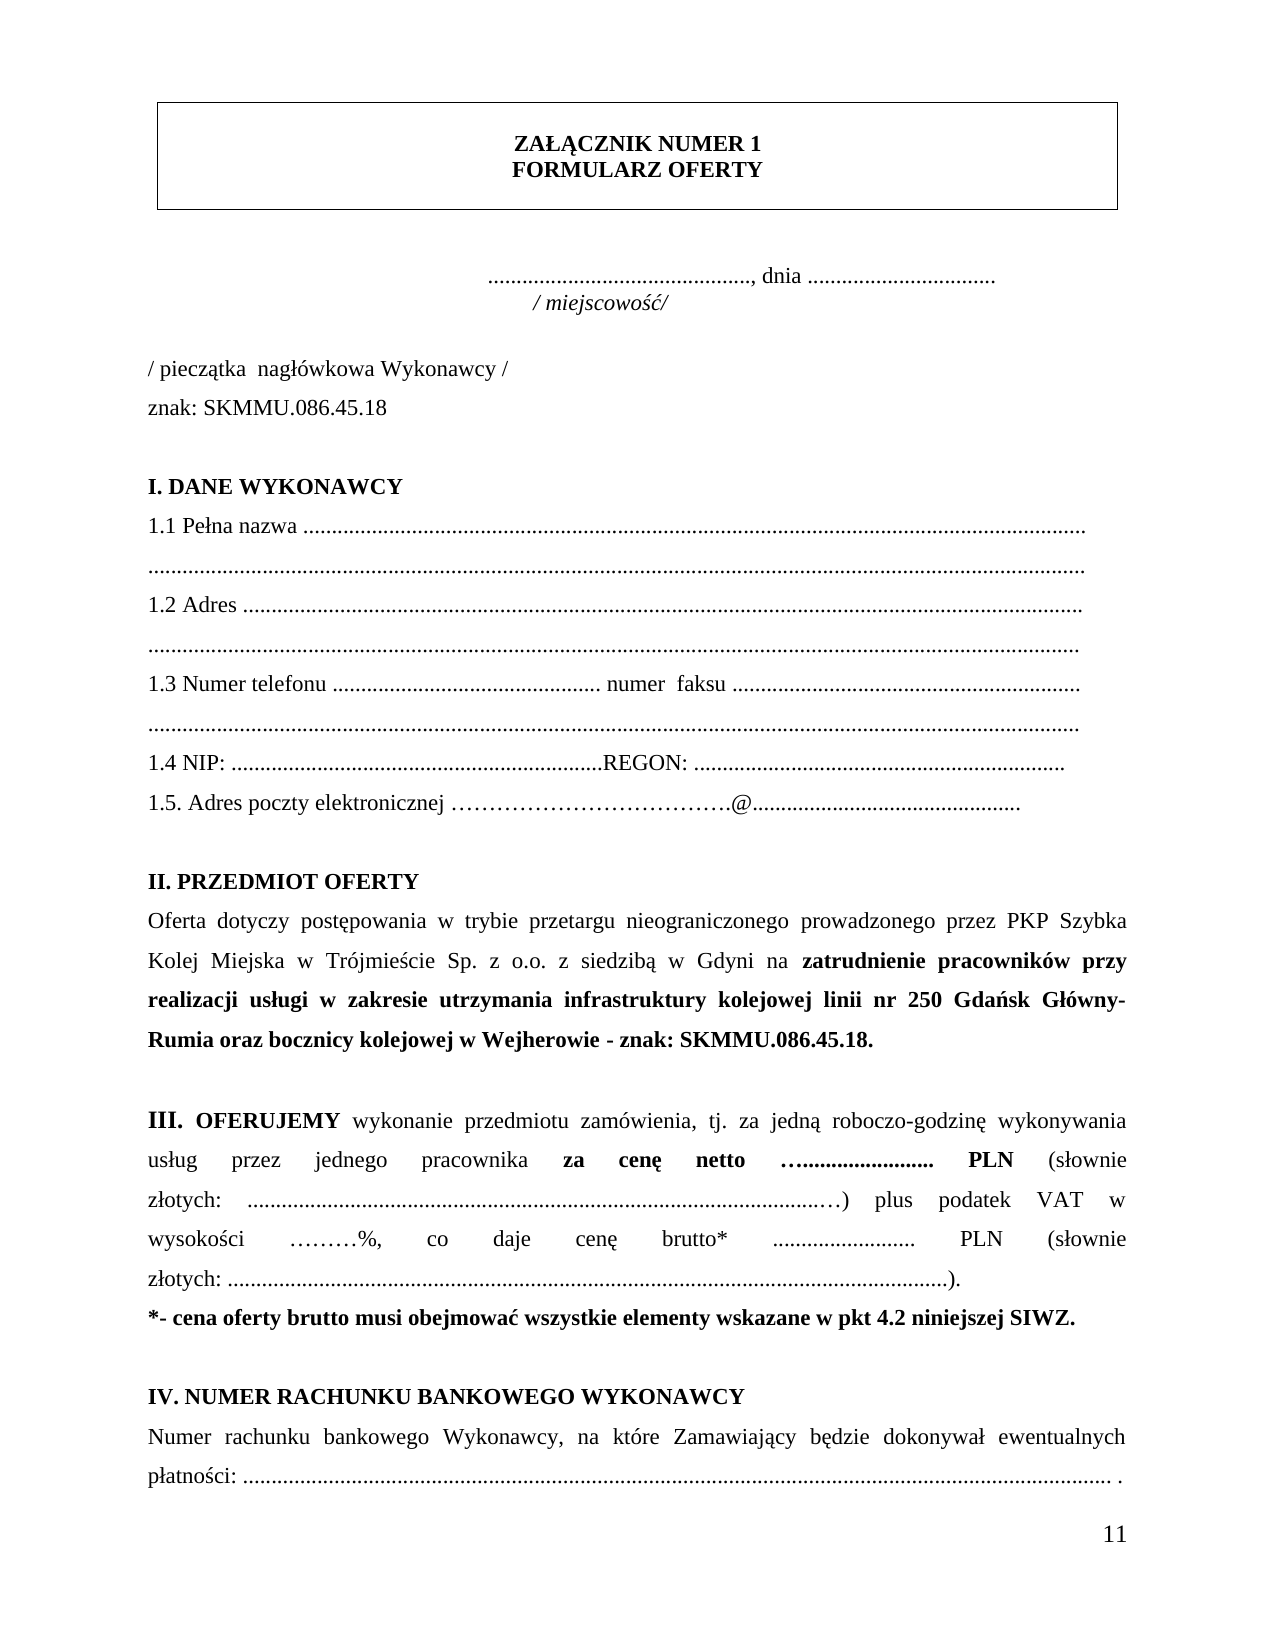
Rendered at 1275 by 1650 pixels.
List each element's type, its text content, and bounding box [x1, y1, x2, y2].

text Numer rachunku bankowego Wykonawcy, na które Zamawiający będzie dokonywał ewentualnych płatności: ........................................................................................................................................................ . [148, 1423, 1127, 1489]
text II. PRZEDMIOT OFERTY [148, 868, 1127, 894]
text Oferta dotyczy postępowania w trybie przetargu nieograniczonego prowadzonego przez PKP Szybka Kolej Miejska w Trójmieście Sp. z o.o. z siedzibą w Gdyni na zatrudnienie pracowników przy realizacji usługi w zakresie utrzymania infrastruktury kolejowej linii nr 250 Gdańsk Główny- Rumia oraz bocznicy kolejowej w Wejherowie - znak: SKMMU.086.45.18. [148, 907, 1127, 1052]
text znak: SKMMU.086.45.18 [148, 394, 1127, 420]
text ................................................................................................................................................................... [148, 631, 1127, 657]
text 1.3 Numer telefonu ............................................... numer faksu ............................................................. [148, 670, 1127, 697]
text 1.1 Pełna nazwa ......................................................................................................................................... [148, 512, 1127, 539]
table_header ZAŁĄCZNIK NUMER 1 FORMULARZ OFERTY [158, 103, 1117, 209]
text ................................................................................................................................................................... [148, 710, 1127, 736]
text I. DANE WYKONAWCY [148, 473, 1127, 499]
text .................................................................................................................................................................... [148, 552, 1127, 578]
text IV. NUMER RACHUNKU BANKOWEGO WYKONAWCY [148, 1383, 1127, 1410]
text 1.5. Adres poczty elektronicznej ……………………………….@............................................... [148, 789, 1127, 815]
text III. OFERUJEMY wykonanie przedmiotu zamówienia, tj. za jedną roboczo-godzinę wykonywania usług przez jednego pracownika za cenę netto …....................... PLN (słownie złotych: ....................................................................................................…) plus podatek VAT w wysokości ………%, co daje cenę brutto* ......................... PLN (słownie złotych: ..............................................................................................................................). [148, 1105, 1127, 1291]
text .............................................., dnia ................................. [148, 262, 1127, 289]
text 1.4 NIP: .................................................................REGON: ................................................................. [148, 749, 1127, 776]
text / pieczątka nagłówkowa Wykonawcy / [148, 354, 1127, 381]
text 1.2 Adres ................................................................................................................................................... [148, 591, 1127, 618]
text / miejscowość/ [148, 289, 1127, 315]
text *- cena oferty brutto musi obejmować wszystkie elementy wskazane w pkt 4.2 niniejszej SIWZ. [148, 1304, 1127, 1331]
